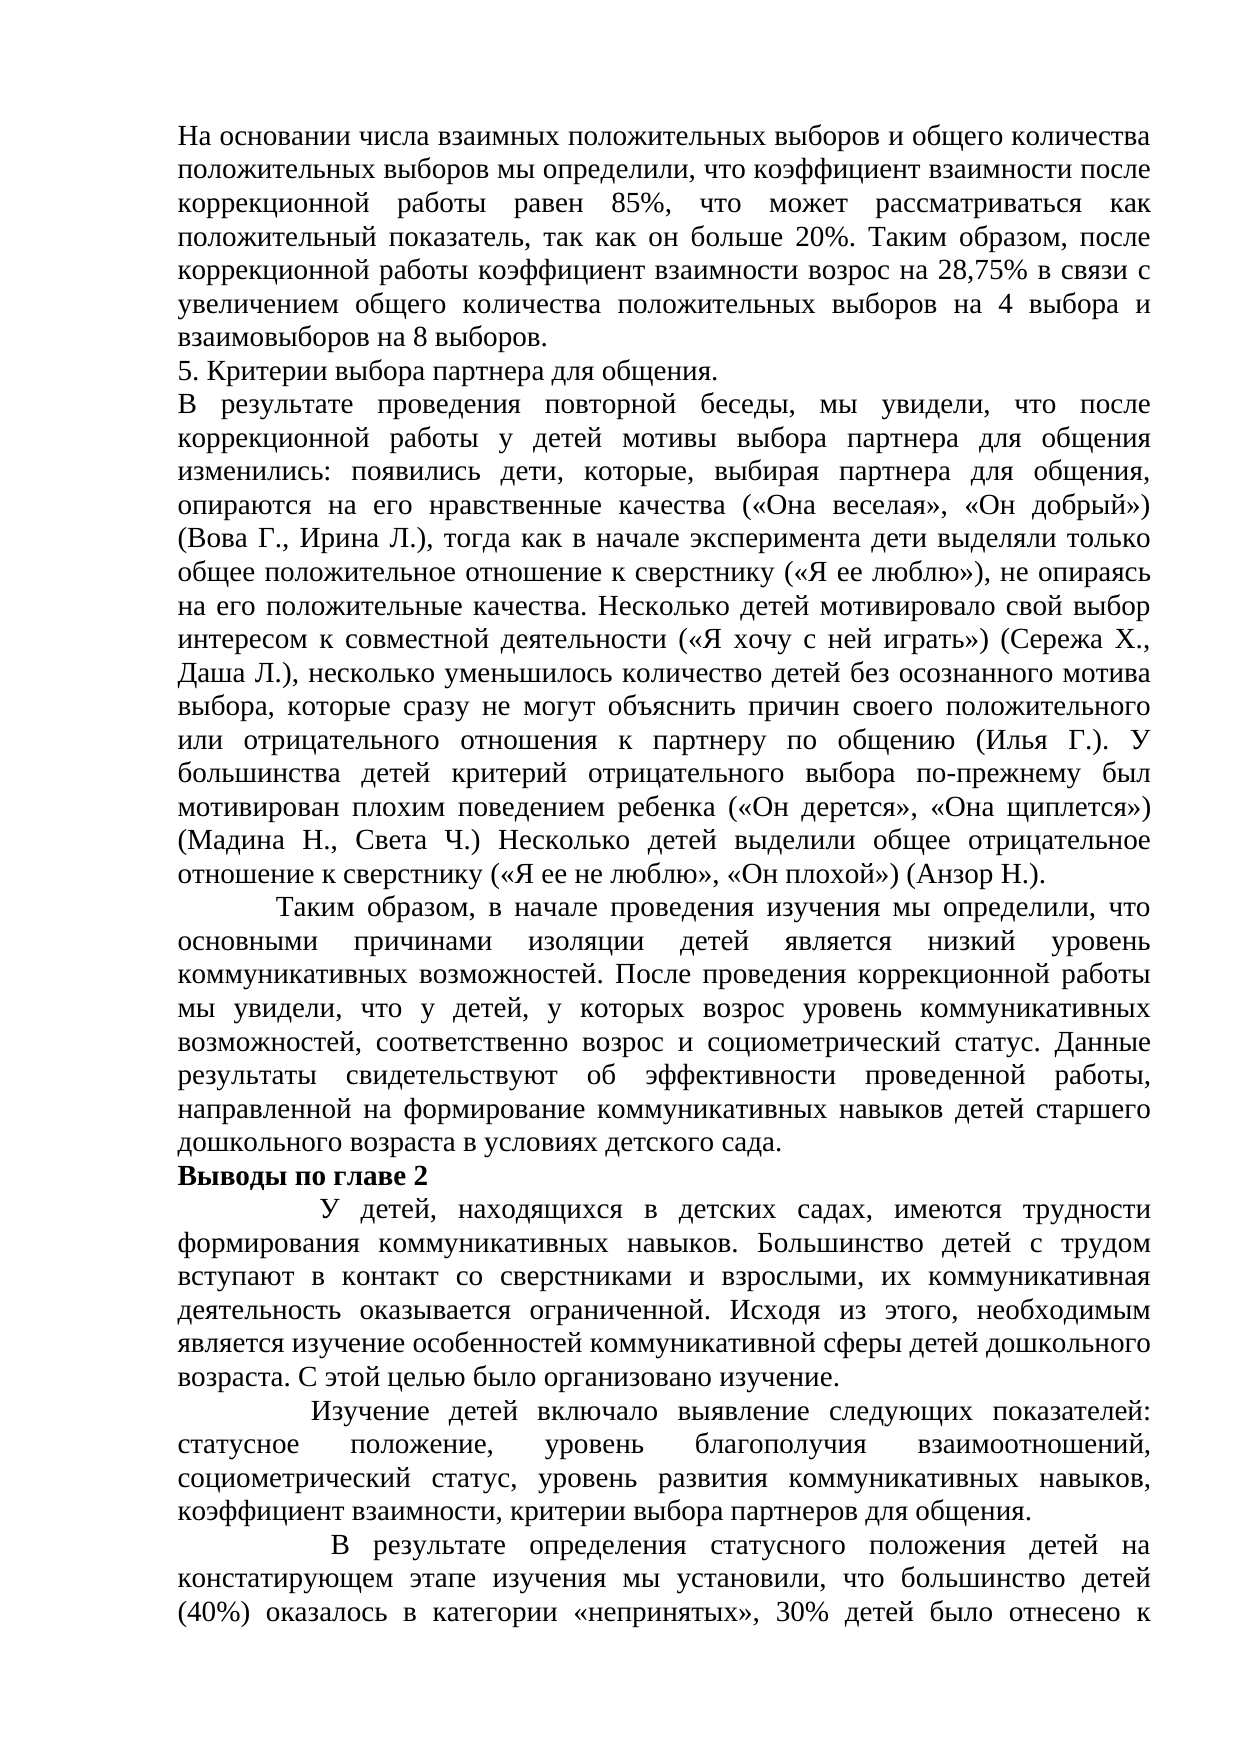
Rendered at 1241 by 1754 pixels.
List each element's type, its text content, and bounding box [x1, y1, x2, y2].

text На основании числа взаимных положительных выборов и общего количества положительных выборов мы определили, что коэффициент взаимности после коррекционной работы равен 85%, что может рассматриваться как положительный показатель, так как он больше 20%. Таким образом, после коррекционной работы коэффициент взаимности возрос на 28,75% в связи с увеличением общего количества положительных выборов на 4 выбора и взаимовыборов на 8 выборов. [177, 118, 1152, 353]
text В результате проведения повторной беседы, мы увидели, что после коррекционной работы у детей мотивы выбора партнера для общения изменились: появились дети, которые, выбирая партнера для общения, опираются на его нравственные качества («Она веселая», «Он добрый») (Вова Г., Ирина Л.), тогда как в начале эксперимента дети выделяли только общее положительное отношение к сверстнику («Я ее люблю»), не опираясь на его положительные качества. Несколько детей мотивировало свой выбор интересом к совместной деятельности («Я хочу с ней играть») (Сережа Х., Даша Л.), несколько уменьшилось количество детей без осознанного мотива выбора, которые сразу не могут объяснить причин своего положительного или отрицательного отношения к партнеру по общению (Илья Г.). У большинства детей критерий отрицательного выбора по-прежнему был мотивирован плохим поведением ребенка («Он дерется», «Она щиплется») (Мадина Н., Света Ч.) Несколько детей выделили общее отрицательное отношение к сверстнику («Я ее не люблю», «Он плохой») (Анзор Н.). [177, 386, 1152, 889]
text Таким образом, в начале проведения изучения мы определили, что основными причинами изоляции детей является низкий уровень коммуникативных возможностей. После проведения коррекционной работы мы увидели, что у детей, у которых возрос уровень коммуникативных возможностей, соответственно возрос и социометрический статус. Данные результаты свидетельствуют об эффективности проведенной работы, направленной на формирование коммуникативных навыков детей старшего дошкольного возраста в условиях детского сада. [177, 889, 1152, 1158]
text Выводы по главе 2 [177, 1158, 1152, 1191]
text У детей, находящихся в детских садах, имеются трудности формирования коммуникативных навыков. Большинство детей с трудом вступают в контакт со сверстниками и взрослыми, их коммуникативная деятельность оказывается ограниченной. Исходя из этого, необходимым является изучение особенностей коммуникативной сферы детей дошкольного возраста. С этой целью было организовано изучение. [177, 1191, 1152, 1393]
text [177, 1527, 1152, 1627]
text 5. Критерии выбора партнера для общения. [177, 353, 1152, 386]
text Изучение детей включало выявление следующих показателей: статусное положение, уровень благополучия взаимоотношений, социометрический статус, уровень развития коммуникативных навыков, коэффициент взаимности, критерии выбора партнеров для общения. [177, 1393, 1152, 1527]
